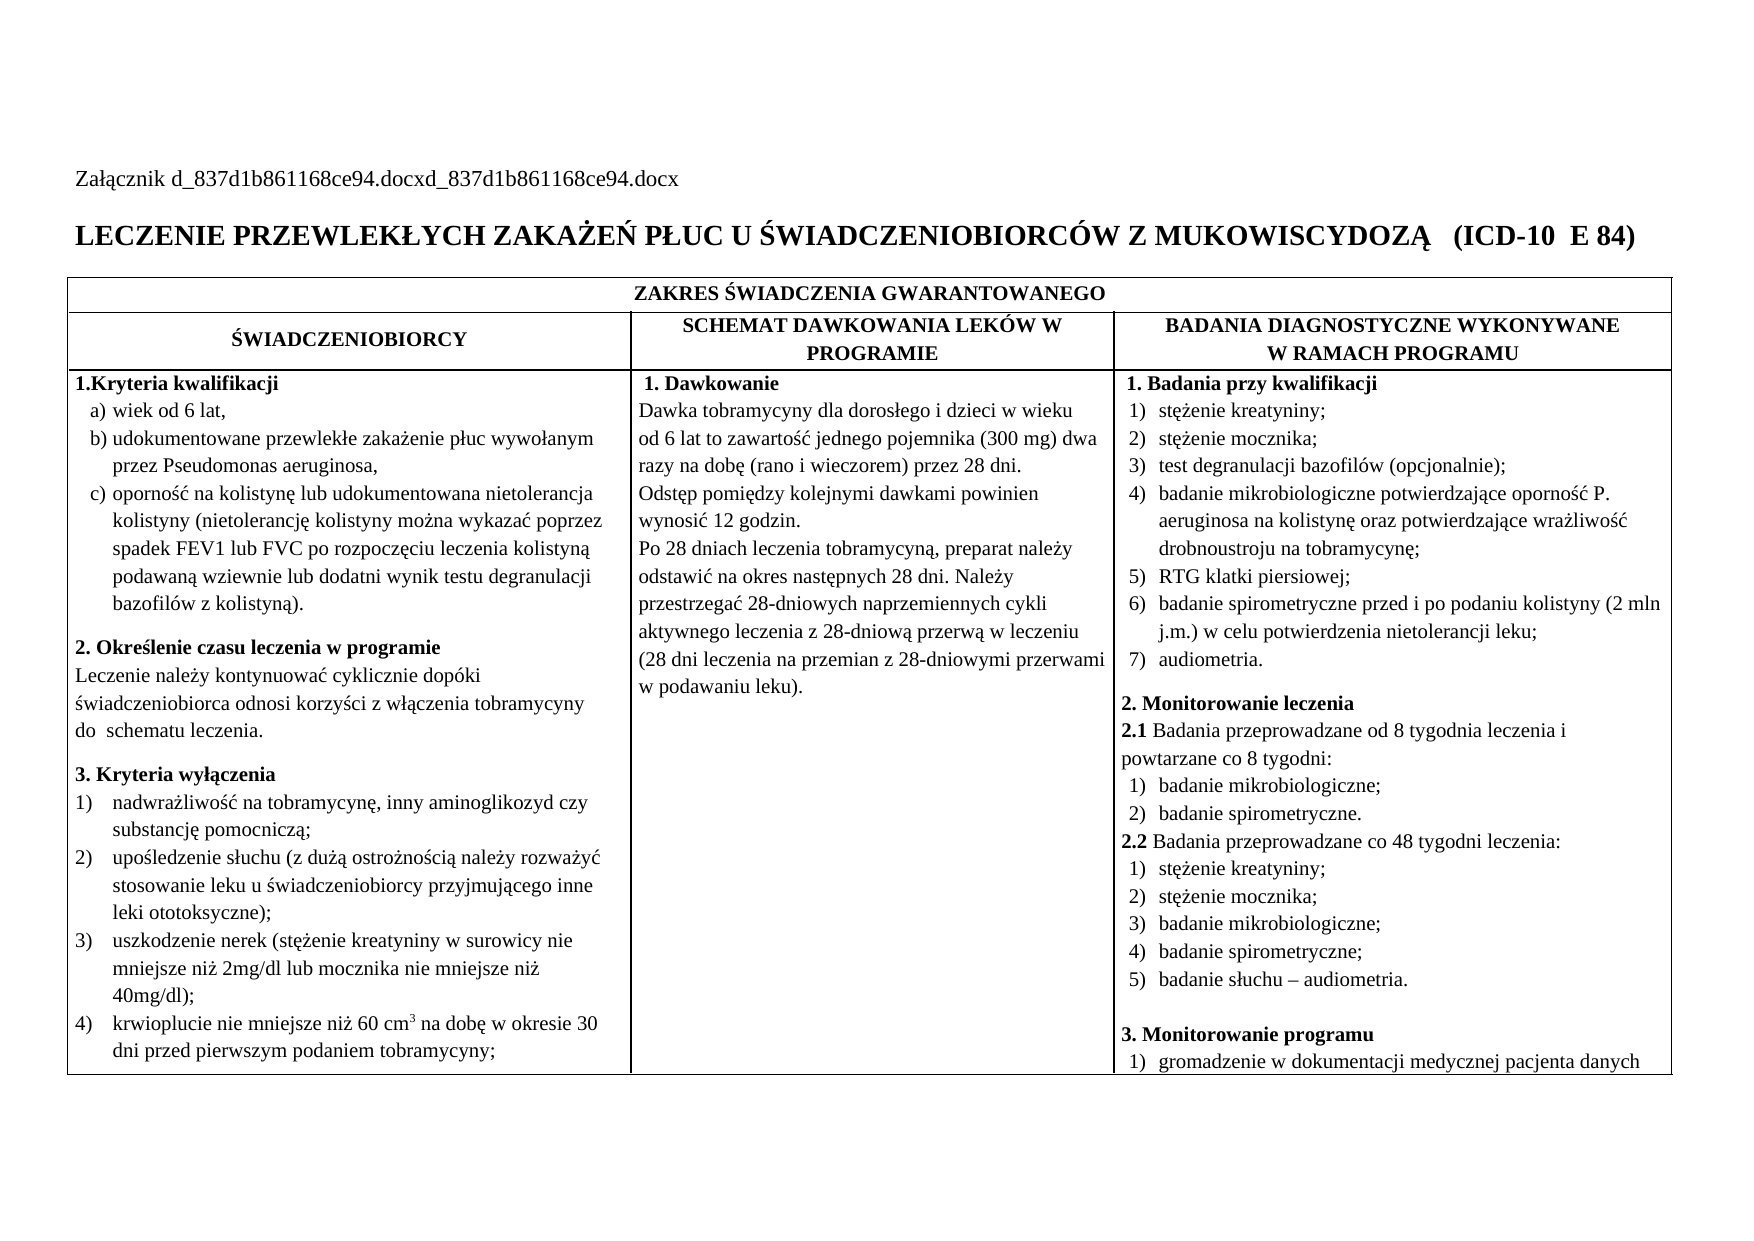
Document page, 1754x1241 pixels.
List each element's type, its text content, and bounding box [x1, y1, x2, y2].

table_header ZAKRES ŚWIADCZENIA GWARANTOWANEGO [68, 278, 1671, 311]
table_cell ŚWIADCZENIOBIORCY [68, 313, 630, 369]
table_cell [1115, 371, 1671, 1073]
table_cell SCHEMAT DAWKOWANIA LEKÓW W PROGRAMIE [632, 313, 1113, 369]
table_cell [68, 370, 630, 1073]
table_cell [632, 371, 1113, 1073]
text LECZENIE PRZEWLEKŁYCH ZAKAŻEŃ PŁUC U ŚWIADCZENIOBIORCÓW Z MUKOWISCYDOZĄ (ICD-10 E 84) [75, 218, 1679, 252]
text Załącznik B.27. [75, 165, 1679, 192]
table_cell BADANIA DIAGNOSTYCZNE WYKONYWANE W RAMACH PROGRAMU [1115, 313, 1671, 369]
